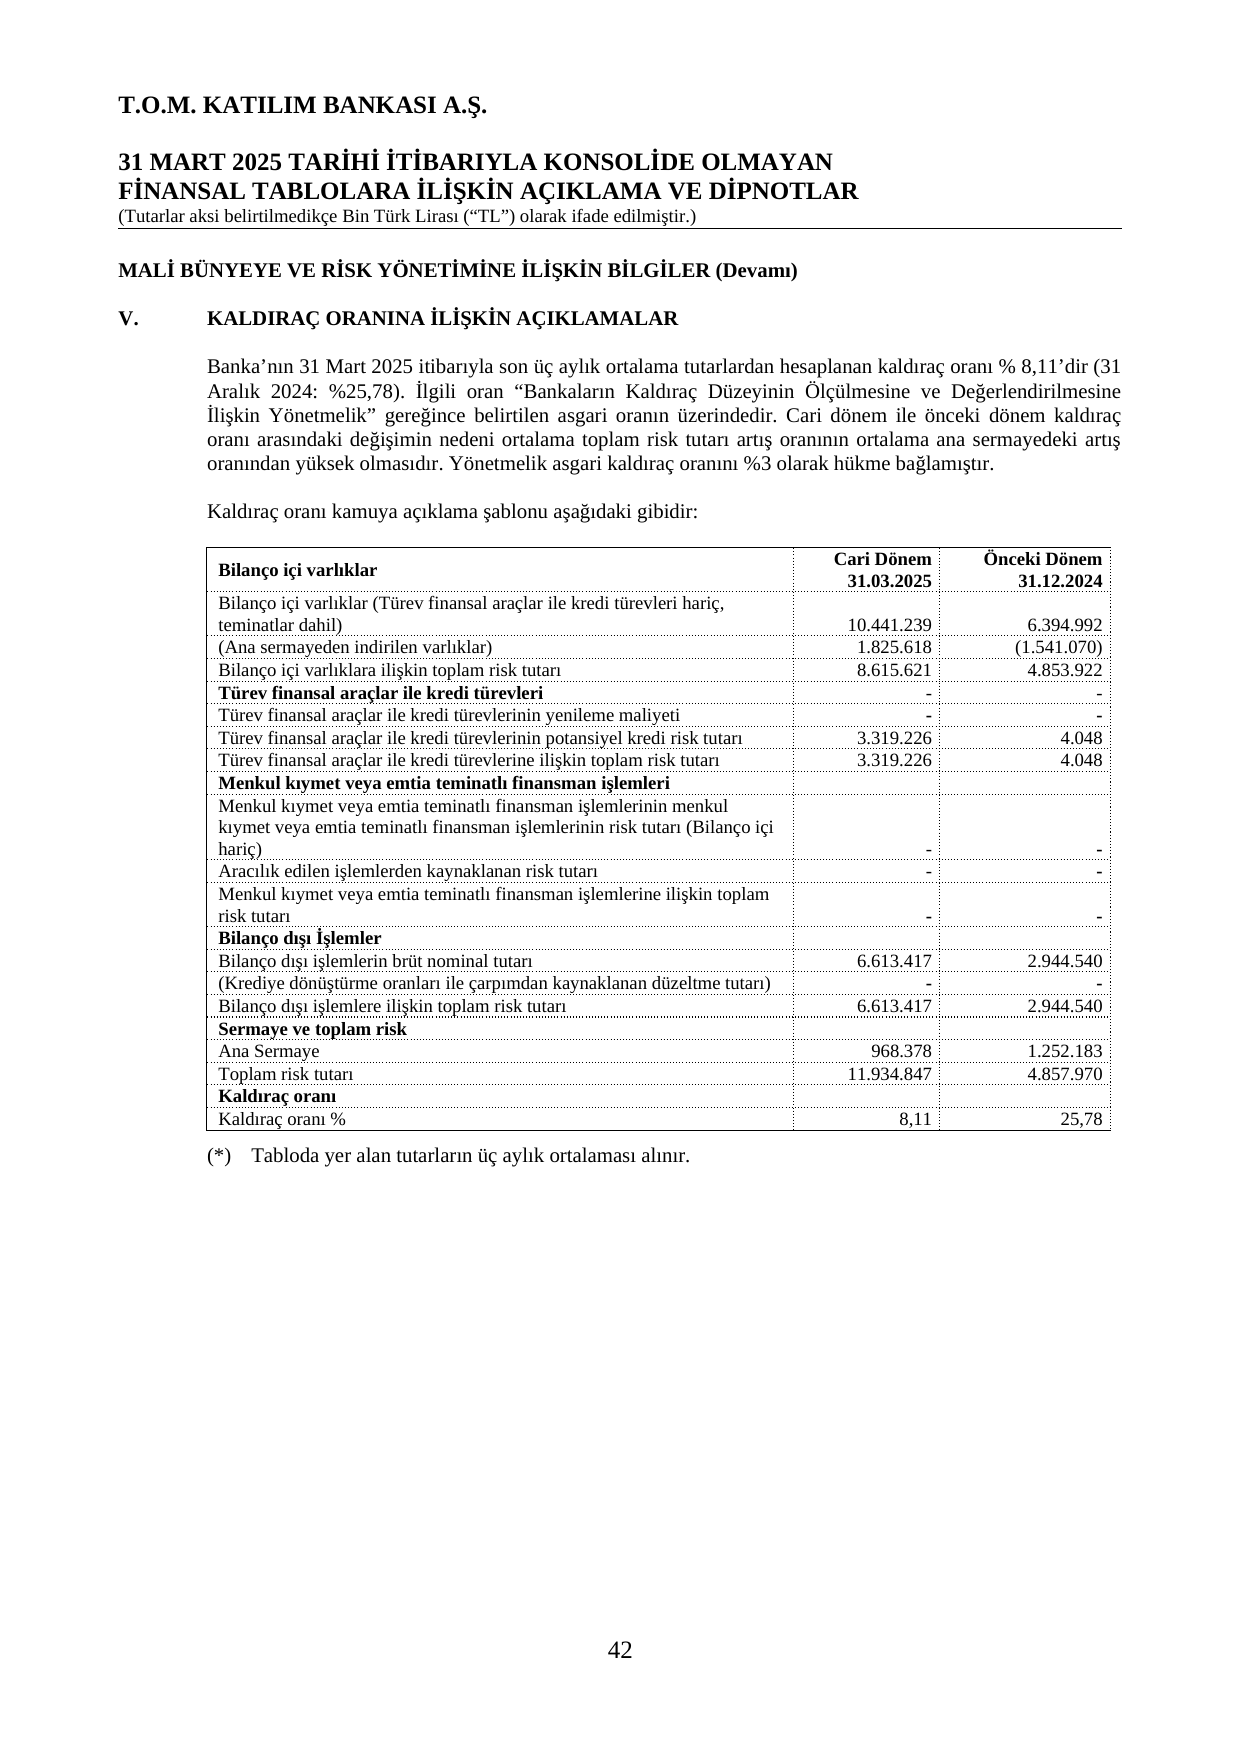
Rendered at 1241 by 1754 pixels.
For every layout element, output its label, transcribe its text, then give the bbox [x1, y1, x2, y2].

text Kaldıraç oranı kamuya açıklama şablonu aşağıdaki gibidir: [207, 499, 1122, 523]
text Banka’nın 31 Mart 2025 itibarıyla son üç aylık ortalama tutarlardan hesaplanan kaldıraç oranı % 8,11’dir (31 Aralık 2024: %25,78). İlgili oran “Bankaların Kaldıraç Düzeyinin Ölçülmesine ve Değerlendirilmesine İlişkin Yönetmelik” gereğince belirtilen asgari oranın üzerindedir. Cari dönem ile önceki dönem kaldıraç oranı arasındaki değişimin nedeni ortalama toplam risk tutarı artış oranının ortalama ana sermayedeki artış oranından yüksek olmasıdır. Yönetmelik asgari kaldıraç oranını %3 olarak hükme bağlamıştır. [207, 354, 1122, 475]
text (*) Tabloda yer alan tutarların üç aylık ortalaması alınır. [207, 1142, 1122, 1167]
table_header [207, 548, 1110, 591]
text V. KALDIRAÇ ORANINA İLİŞKİN AÇIKLAMALAR [118, 306, 1122, 330]
text MALİ BÜNYEYE VE RİSK YÖNETİMİNE İLİŞKİN BİLGİLER (Devamı) [118, 258, 1122, 282]
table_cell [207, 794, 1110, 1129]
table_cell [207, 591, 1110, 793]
